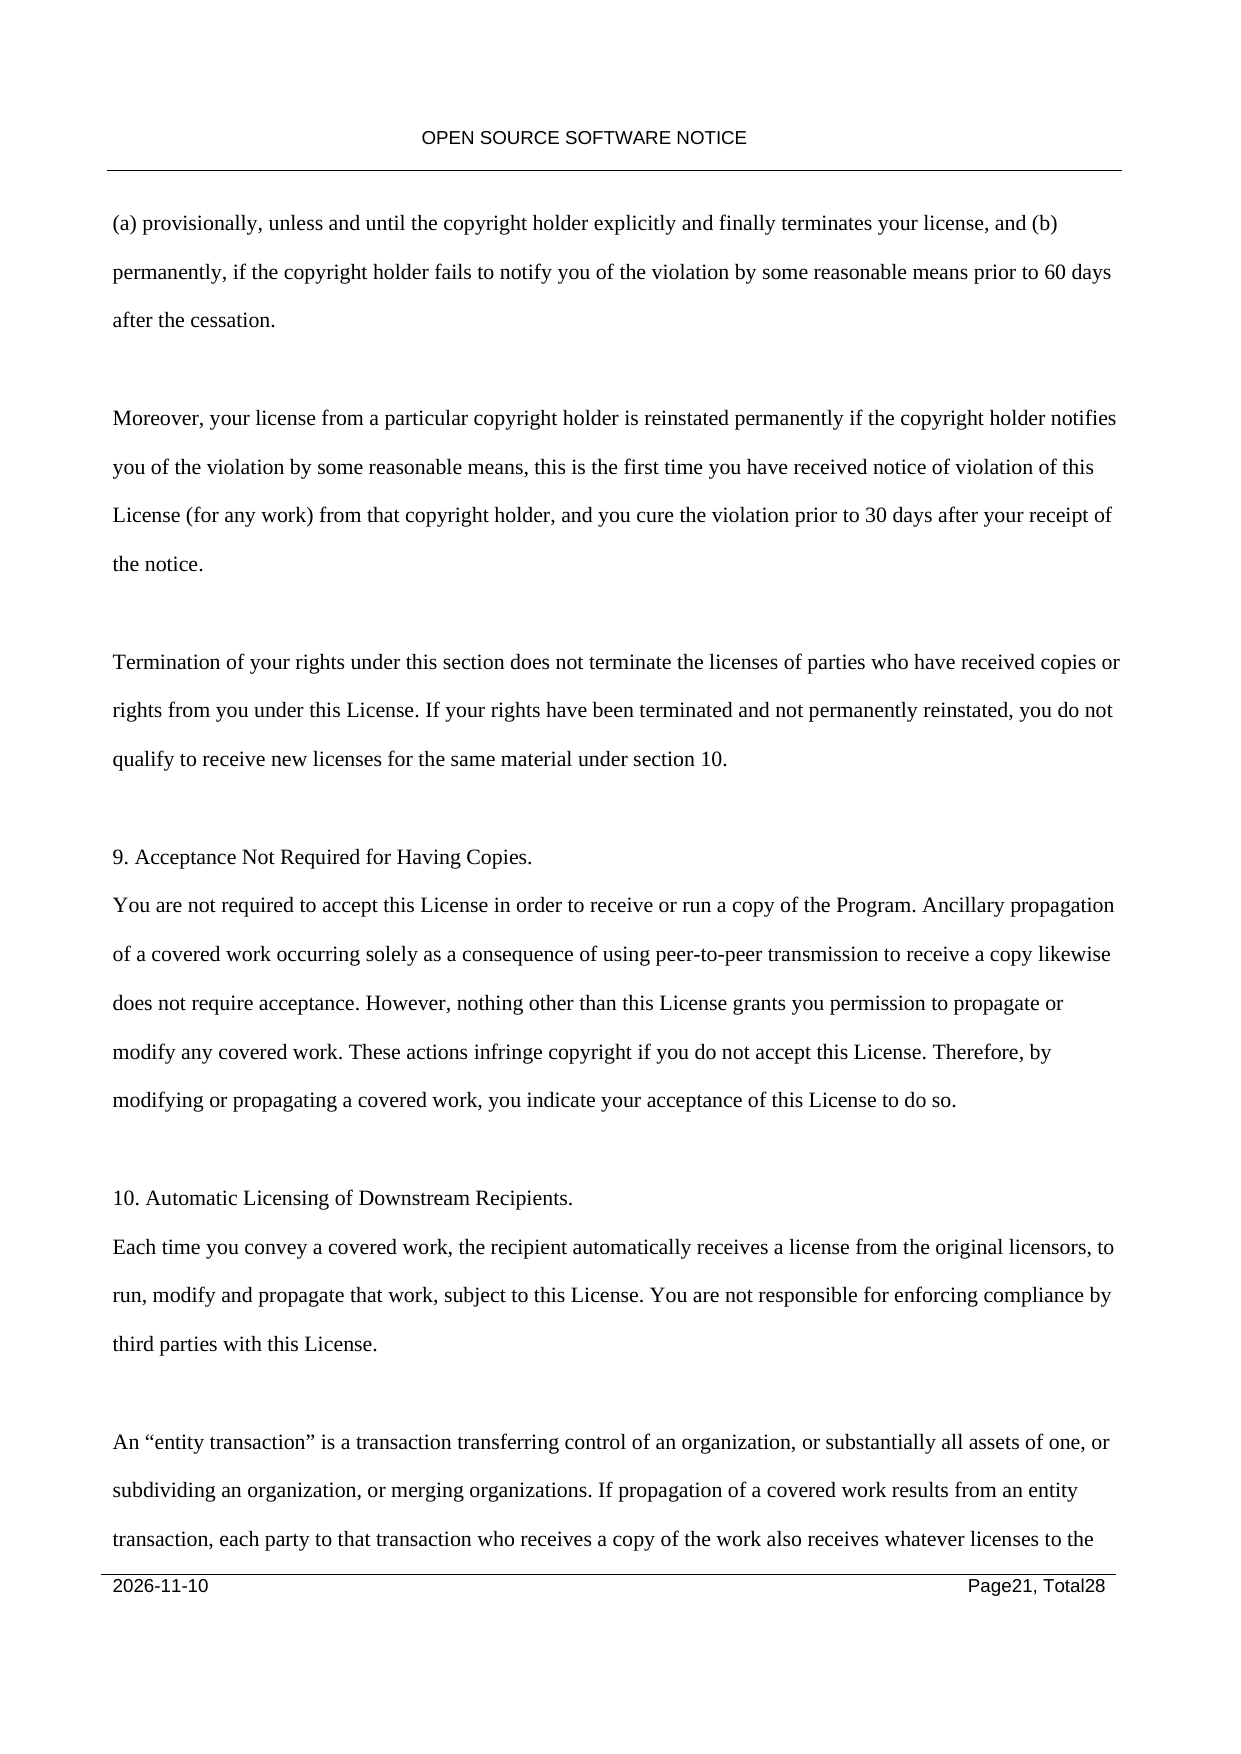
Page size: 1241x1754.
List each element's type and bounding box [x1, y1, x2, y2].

text [112, 206, 1128, 1555]
